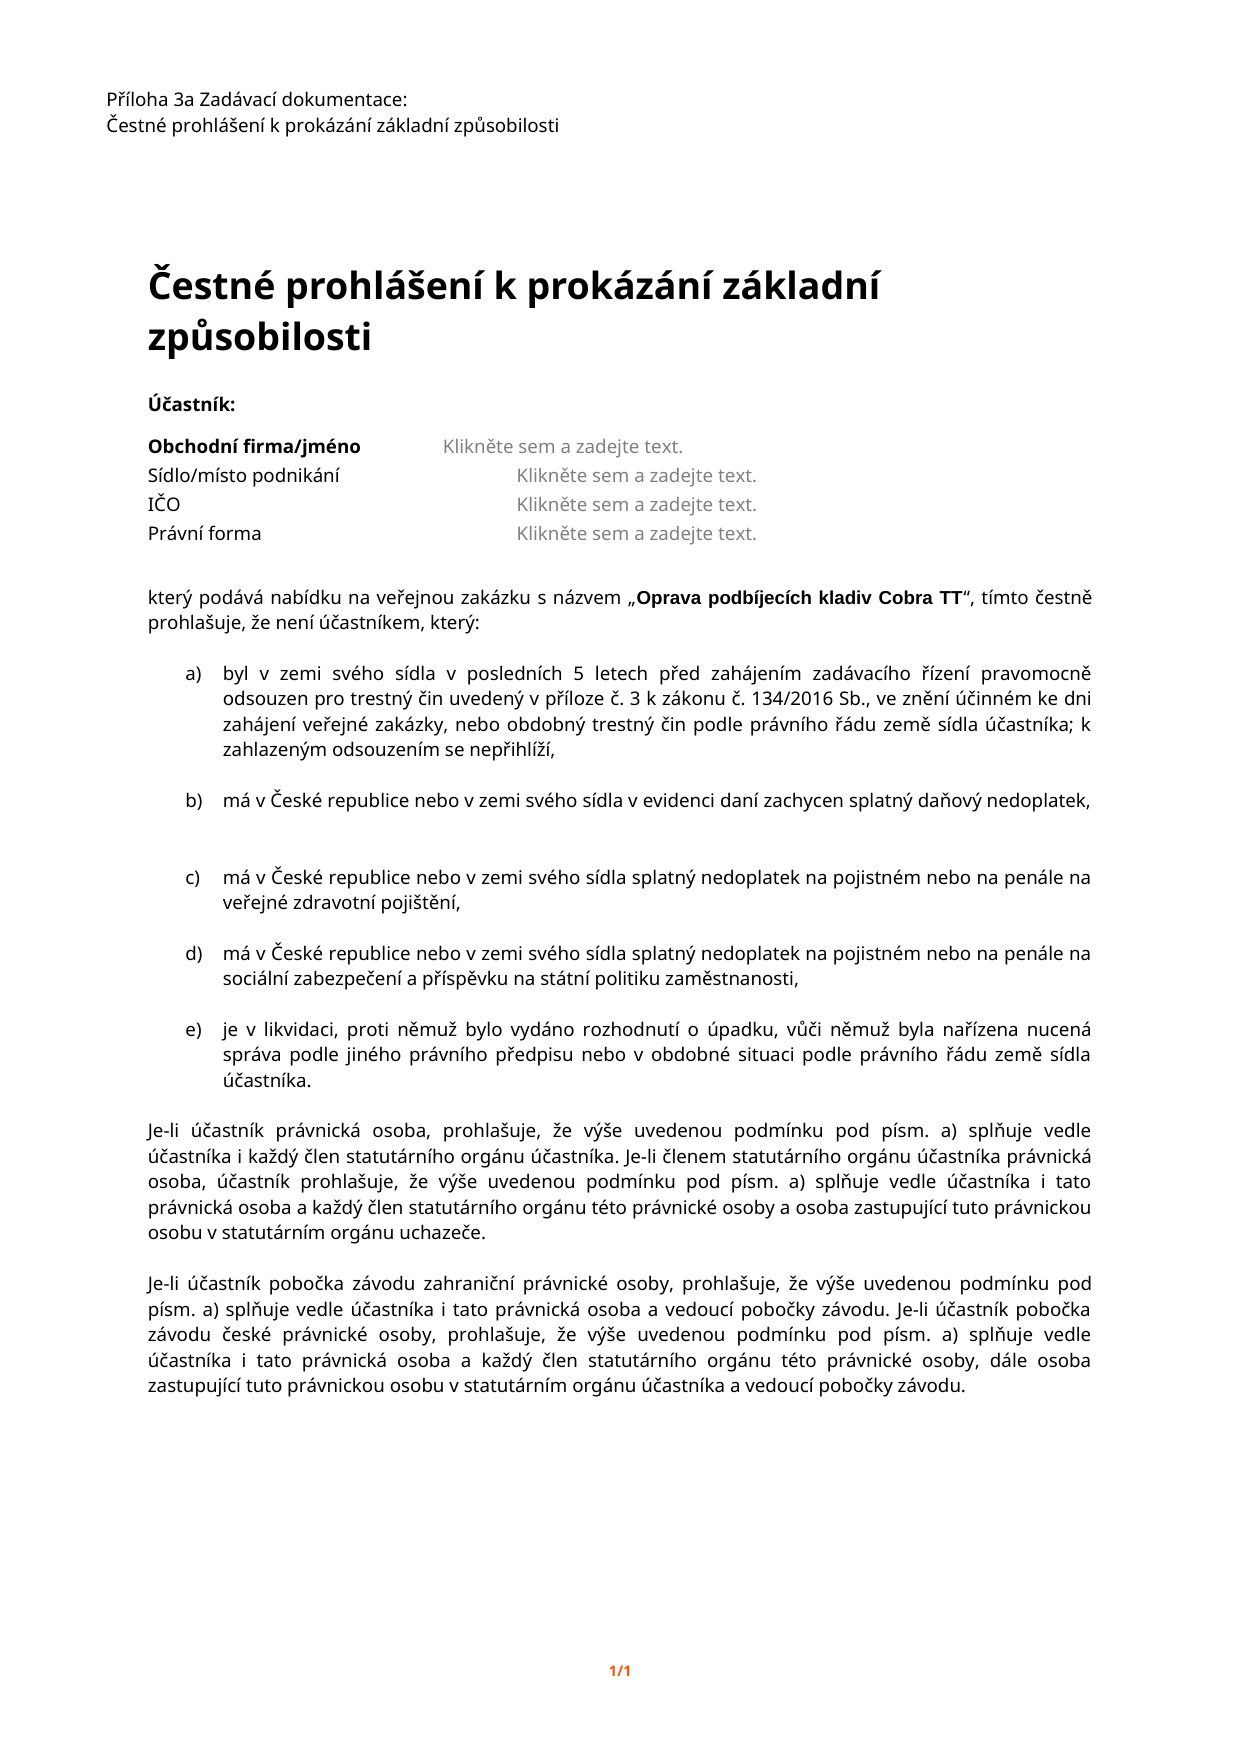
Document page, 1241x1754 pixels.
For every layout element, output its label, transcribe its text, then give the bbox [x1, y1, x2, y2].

list byl v zemi svého sídla v posledních 5 letech před zahájením zadávacího řízení pravomocně odsouzen pro trestný čin uvedený v příloze č. 3 k zákonu č. 134/2016 Sb., ve znění účinném ke dni zahájení veřejné zakázky, nebo obdobný trestný čin podle právního řádu země sídla účastníka; k zahlazeným odsouzením se nepřihlíží, [185, 660, 1093, 762]
list má v České republice nebo v zemi svého sídla splatný nedoplatek na pojistném nebo na penále na sociální zabezpečení a příspěvku na státní politiku zaměstnanosti, [185, 940, 1093, 991]
text Právní forma [148, 517, 1093, 546]
text Sídlo/místo podnikání [148, 459, 1093, 488]
text Je-li účastník pobočka závodu zahraniční právnické osoby, prohlašuje, že výše uvedenou podmínku pod písm. a) splňuje vedle účastníka i tato právnická osoba a vedoucí pobočky závodu. Je-li účastník pobočka závodu české právnické osoby, prohlašuje, že výše uvedenou podmínku pod písm. a) splňuje vedle účastníka i tato právnická osoba a každý člen statutárního orgánu této právnické osoby, dále osoba zastupující tuto právnickou osobu v statutárním orgánu účastníka a vedoucí pobočky závodu. [148, 1271, 1093, 1398]
list je v likvidaci, proti němuž bylo vydáno rozhodnutí o úpadku, vůči němuž byla nařízena nucená správa podle jiného právního předpisu nebo v obdobné situaci podle právního řádu země sídla účastníka. [185, 1016, 1093, 1093]
text který podává nabídku na veřejnou zakázku s názvem „Oprava podbíjecích kladiv Cobra TT“, tímto čestně prohlašuje, že není účastníkem, který: [148, 584, 1093, 635]
text IČO [148, 488, 1093, 517]
text Je-li účastník právnická osoba, prohlašuje, že výše uvedenou podmínku pod písm. a) splňuje vedle účastníka i každý člen statutárního orgánu účastníka. Je-li členem statutárního orgánu účastníka právnická osoba, účastník prohlašuje, že výše uvedenou podmínku pod písm. a) splňuje vedle účastníka i tato právnická osoba a každý člen statutárního orgánu této právnické osoby a osoba zastupující tuto právnickou osobu v statutárním orgánu uchazeče. [148, 1118, 1093, 1245]
list má v České republice nebo v zemi svého sídla splatný nedoplatek na pojistném nebo na penále na veřejné zdravotní pojištění, [185, 864, 1093, 915]
text Obchodní firma/jméno [148, 430, 1093, 459]
title Čestné prohlášení k prokázání základní způsobilosti [148, 259, 1093, 362]
text Účastník: [148, 387, 1093, 418]
list má v České republice nebo v zemi svého sídla v evidenci daní zachycen splatný daňový nedoplatek, [185, 787, 1093, 839]
